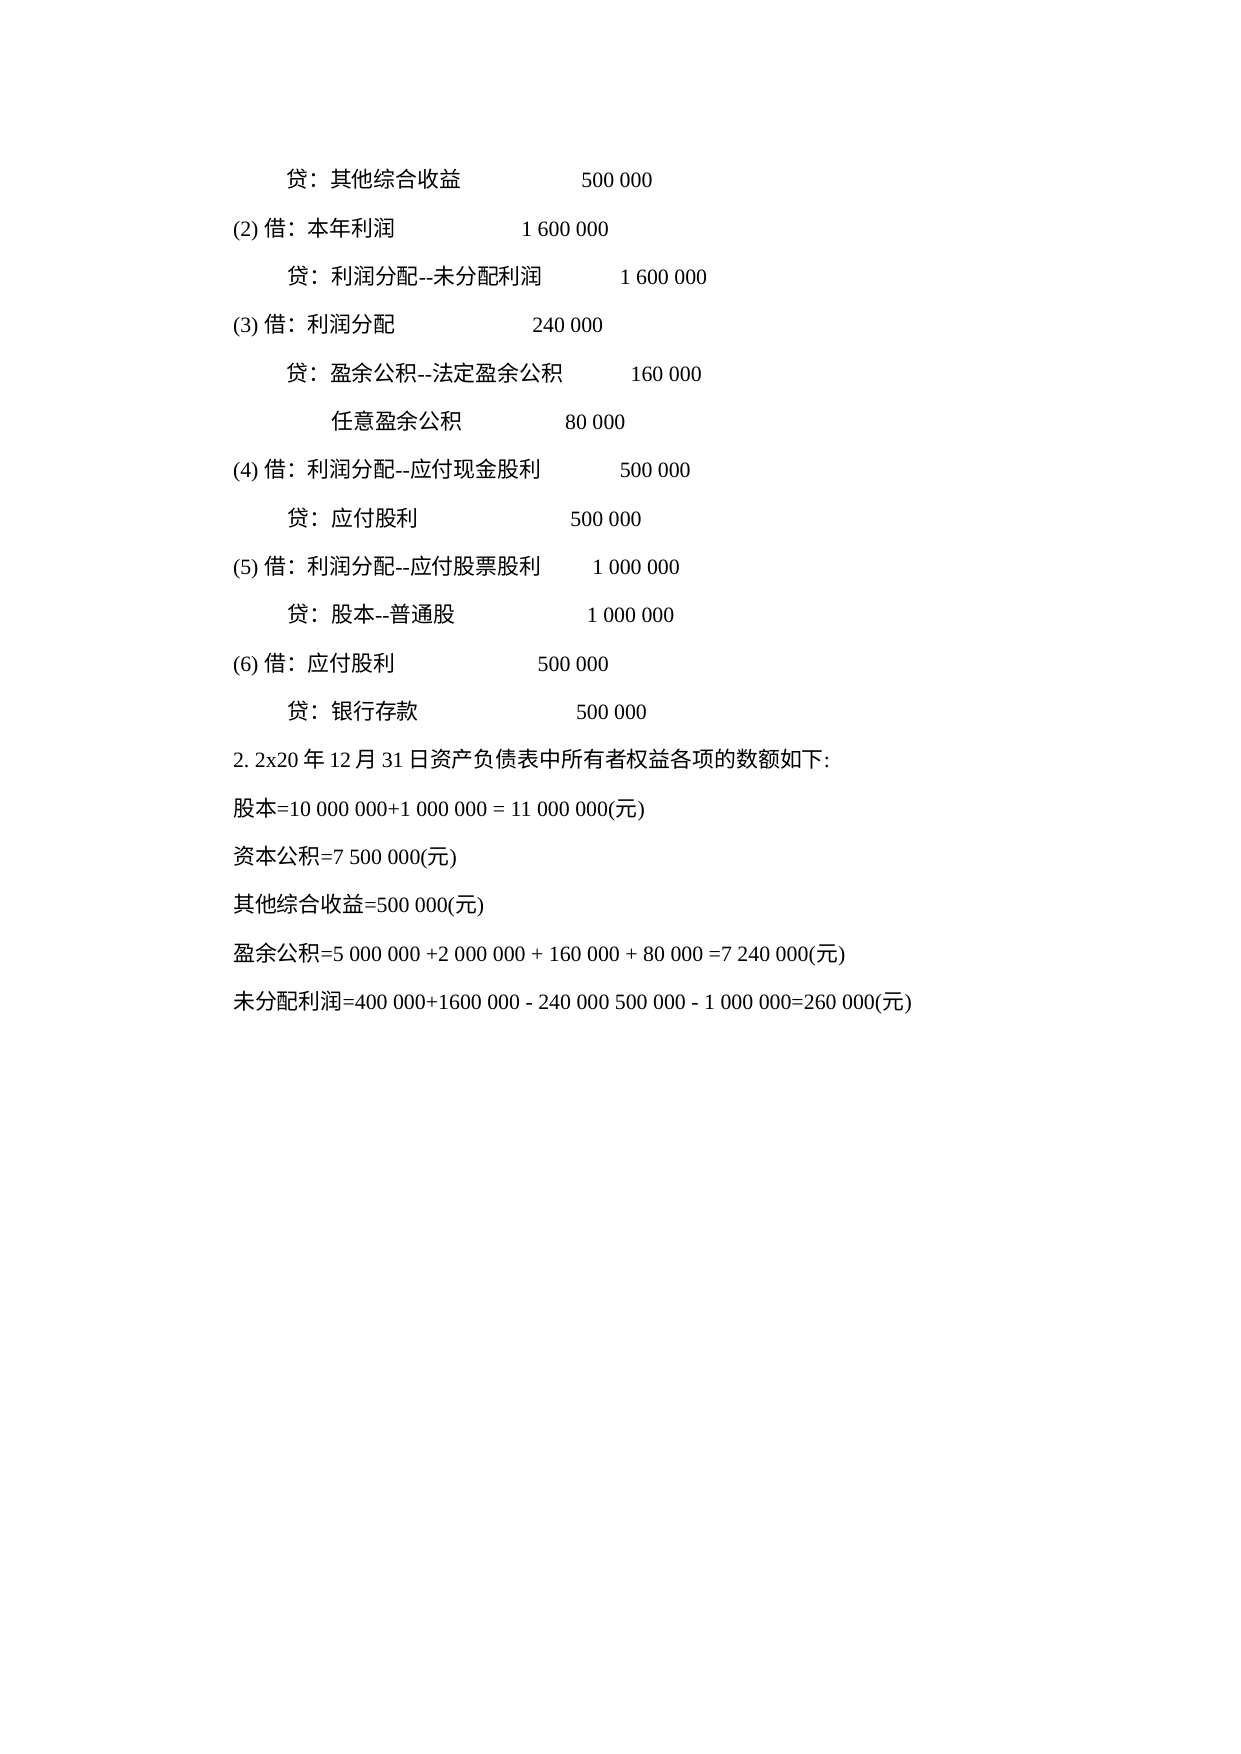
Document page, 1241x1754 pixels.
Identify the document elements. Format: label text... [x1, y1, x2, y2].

text 贷：盈余公积--法定盈余公积 160 000 [187, 355, 1053, 388]
text 股本=10 000 000+1 000 000 = 11 000 000(元) [187, 790, 1053, 823]
text (2) 借：本年利润 1 600 000 [187, 210, 1053, 243]
text (5) 借：利润分配--应付股票股利 1 000 000 [187, 549, 1053, 581]
text 未分配利润=400 000+1600 000 - 240 000 500 000 - 1 000 000=260 000(元) [187, 984, 1053, 1016]
text 贷：银行存款 500 000 [187, 694, 1053, 726]
text 盈余公积=5 000 000 +2 000 000 + 160 000 + 80 000 =7 240 000(元) [187, 935, 1053, 968]
text 2. 2x20年12月31日资产负债表中所有者权益各项的数额如下: [187, 742, 1053, 774]
text (4) 借：利润分配--应付现金股利 500 000 [187, 452, 1053, 484]
text (3) 借：利润分配 240 000 [187, 307, 1053, 339]
text 任意盈余公积 80 000 [187, 404, 1053, 436]
text 其他综合收益=500 000(元) [187, 887, 1053, 919]
text (6) 借：应付股利 500 000 [187, 645, 1053, 678]
text 贷：股本--普通股 1 000 000 [187, 597, 1053, 629]
text 贷：利润分配--未分配利润 1 600 000 [187, 259, 1053, 291]
text 贷：应付股利 500 000 [187, 500, 1053, 533]
text 资本公积=7 500 000(元) [187, 839, 1053, 871]
text 贷：其他综合收益 500 000 [187, 162, 1053, 194]
